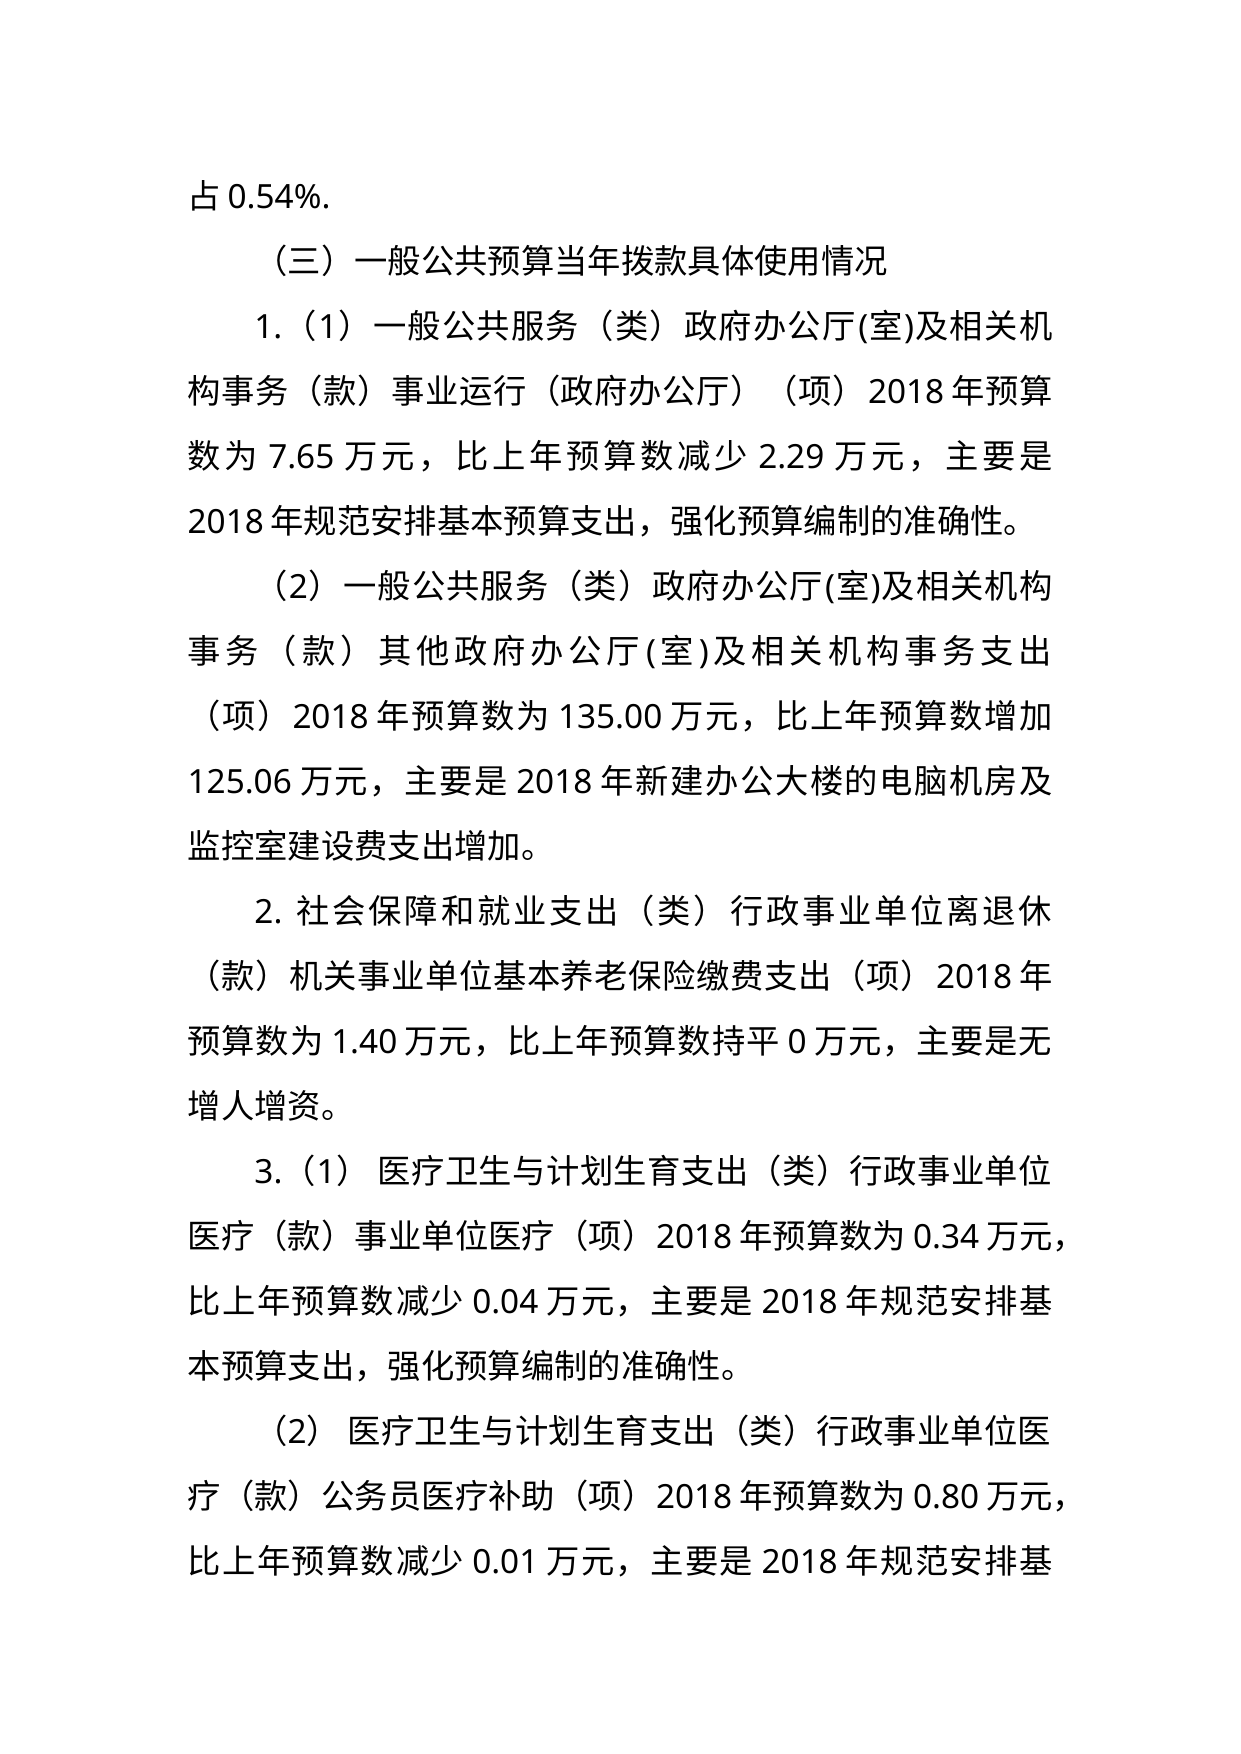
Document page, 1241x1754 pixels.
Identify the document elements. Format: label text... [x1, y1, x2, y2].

text 2. 社会保障和就业支出（类）行政事业单位离退休（款）机关事业单位基本养老保险缴费支出（项）2018年预算数为1.40万元，比上年预算数持平0万元，主要是无增人增资。 [187, 877, 1053, 1137]
text （三）一般公共预算当年拨款具体使用情况 [187, 227, 1053, 292]
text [187, 162, 1053, 227]
text （2）一般公共服务（类）政府办公厅(室)及相关机构事务（款）其他政府办公厅(室)及相关机构事务支出（项）2018年预算数为135.00万元，比上年预算数增加125.06万元，主要是2018年新建办公大楼的电脑机房及监控室建设费支出增加。 [187, 552, 1053, 877]
text 1.（1）一般公共服务（类）政府办公厅(室)及相关机构事务（款）事业运行（政府办公厅）（项）2018年预算数为7.65万元，比上年预算数减少2.29万元，主要是2018年规范安排基本预算支出，强化预算编制的准确性。 [187, 292, 1053, 552]
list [187, 1397, 1053, 1592]
text 3.（1） 医疗卫生与计划生育支出（类）行政事业单位医疗（款）事业单位医疗（项）2018年预算数为0.34万元，比上年预算数减少0.04万元，主要是2018年规范安排基本预算支出，强化预算编制的准确性。 [187, 1137, 1053, 1397]
